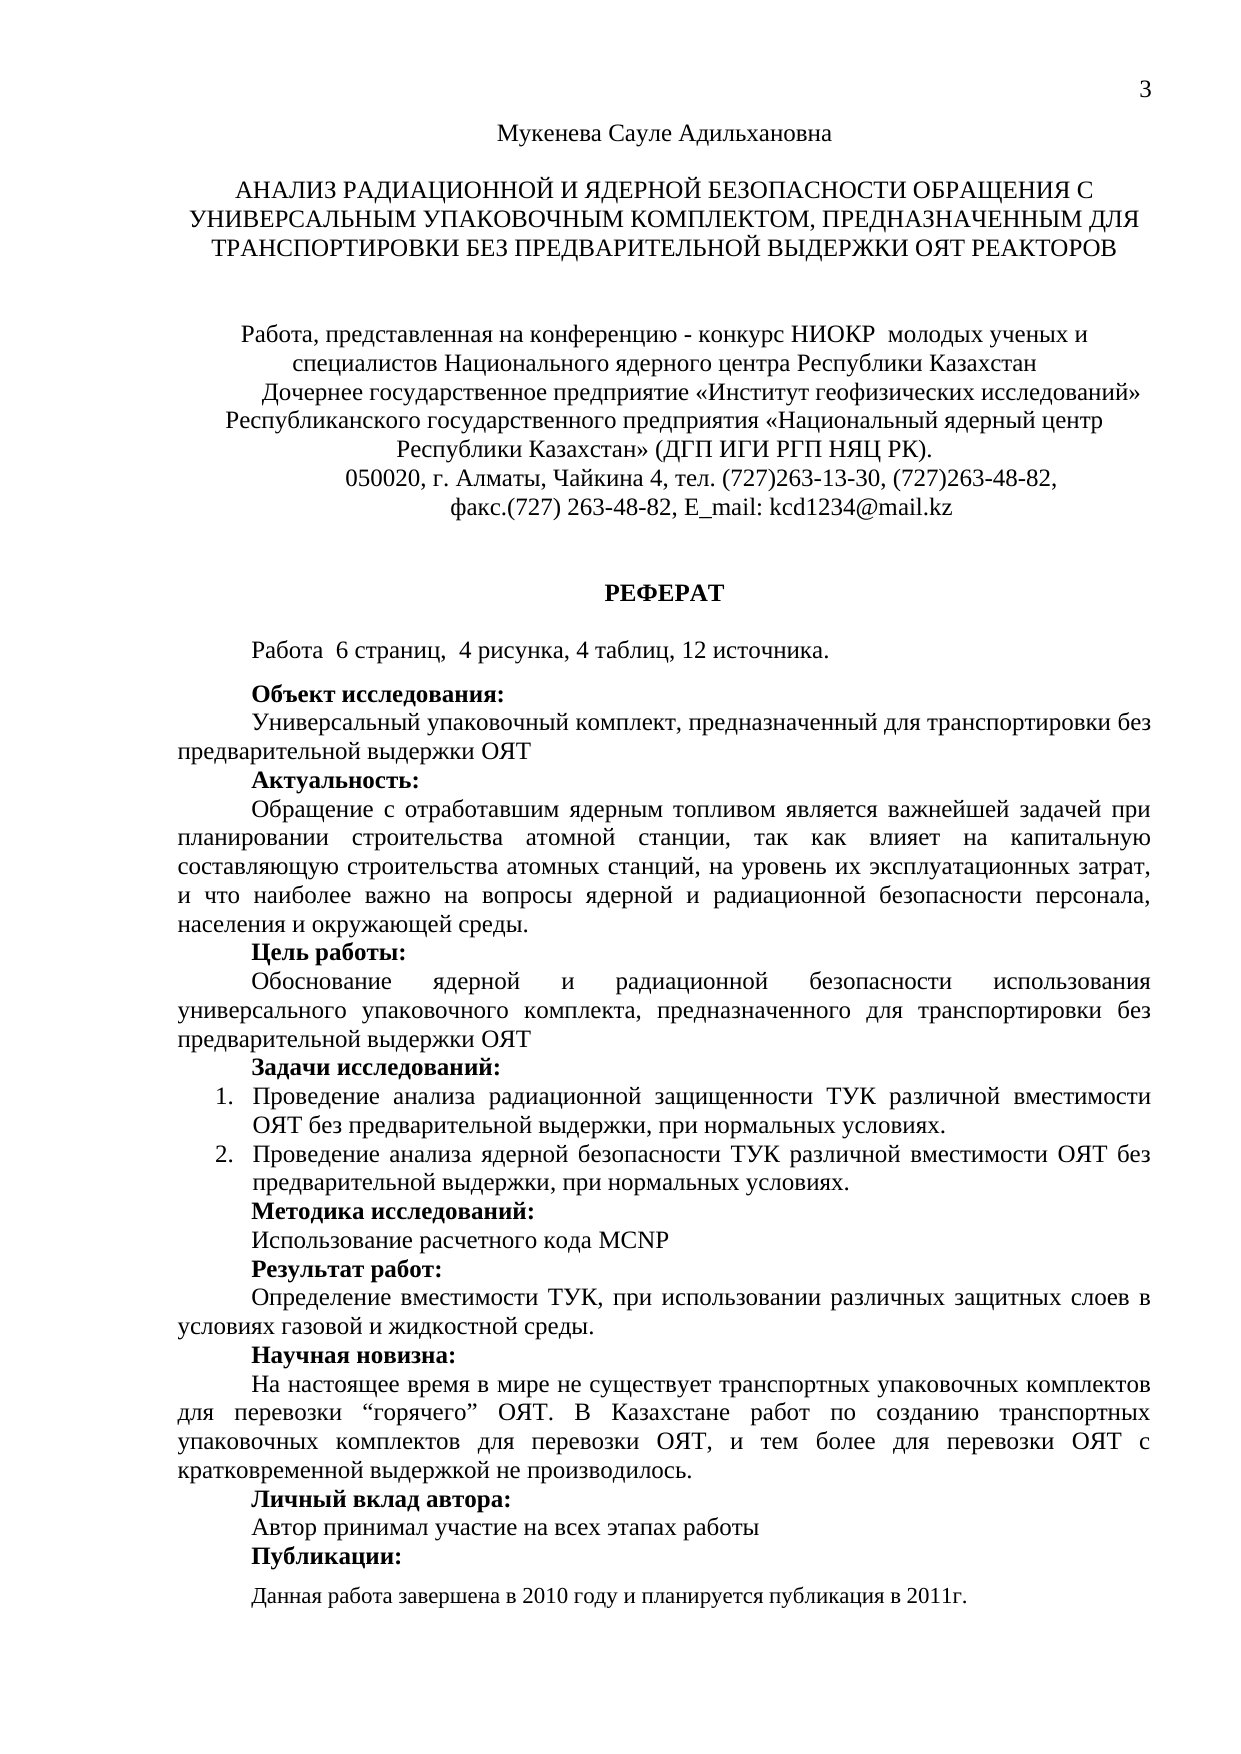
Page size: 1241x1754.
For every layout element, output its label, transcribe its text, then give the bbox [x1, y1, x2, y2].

list Проведение анализа радиационной защищенности ТУК различной вместимости ОЯТ без предварительной выдержки, при нормальных условиях. [215, 1081, 1152, 1139]
text РЕФЕРАТ [177, 578, 1152, 607]
text Использование расчетного кода MCNP [177, 1225, 1152, 1254]
list Проведение анализа ядерной безопасности ТУК различной вместимости ОЯТ без предварительной выдержки, при нормальных условиях. [215, 1139, 1152, 1196]
text Мукенева Сауле Адильхановна [177, 118, 1152, 147]
text Задачи исследований: [177, 1052, 1152, 1081]
text Обращение с отработавшим ядерным топливом является важнейшей задачей при планировании строительства атомной станции, так как влияет на капитальную составляющую строительства атомных станций, на уровень их эксплуатационных затрат, и что наиболее важно на вопросы ядерной и радиационной безопасности персонала, населения и окружающей среды. [177, 794, 1152, 937]
text Работа, представленная на конференцию - конкурс НИОКР молодых ученых и специалистов Национального ядерного центра Республики Казахстан [177, 319, 1152, 377]
text . Алматы, Чайкина 4, тел. (727)263-13-30, (727)263-48-82, [177, 463, 1152, 492]
text АНАЛИЗ РАДИАЦИОННОЙ И ЯДЕРНОЙ БЕЗОПАСНОСТИ ОБРАЩЕНИЯ С УНИВЕРСАЛЬНЫМ УПАКОВОЧНЫМ КОМПЛЕКТОМ, ПРЕДНАЗНАЧЕННЫМ ДЛЯ ТРАНСПОРТИРОВКИ БЕЗ ПРЕДВАРИТЕЛЬНОЙ ВЫДЕРЖКИ ОЯТ РЕАКТОРОВ [177, 176, 1152, 262]
text Дочернее государственное предприятие «Институт геофизических исследований» Республиканского государственного предприятия «Национальный ядерный центр Республики Казахстан» (ДГП ИГИ РГП НЯЦ РК). [177, 377, 1152, 463]
text Обоснование ядерной и радиационной безопасности использования универсального упаковочного комплекта, предназначенного для транспортировки без предварительной выдержки ОЯТ [177, 966, 1152, 1052]
text Автор принимал участие на всех этапах работы [177, 1512, 1152, 1541]
text Определение вместимости ТУК, при использовании различных защитных слоев в условиях газовой и жидкостной среды. [177, 1282, 1152, 1340]
subtitle Данная работа завершена в 2010 году и планируется публикация в 2011г. [177, 1582, 1152, 1609]
text факс.(727) 263-48-82, E_mail: kcd1234@mail.kz [177, 492, 1152, 521]
text Публикации: [177, 1541, 1152, 1570]
text На настоящее время в мире не существует транспортных упаковочных комплектов для перевозки “горячего” ОЯТ. В Казахстане работ по созданию транспортных упаковочных комплектов для перевозки ОЯТ, и тем более для перевозки ОЯТ с кратковременной выдержкой не производилось. [177, 1369, 1152, 1484]
text Результат работ: [177, 1254, 1152, 1282]
text Личный вклад автора: [177, 1484, 1152, 1512]
text Актуальность: [177, 765, 1152, 794]
text Работа 6 страниц, 4 рисунка, 4 таблиц, 12 источника. [177, 636, 1152, 664]
text Универсальный упаковочный комплект, предназначенный для транспортировки без предварительной выдержки ОЯТ [177, 707, 1152, 765]
text Объект исследования: [177, 679, 1152, 707]
text Цель работы: [177, 937, 1152, 966]
text Методика исследований: [177, 1196, 1152, 1225]
text Научная новизна: [177, 1340, 1152, 1369]
